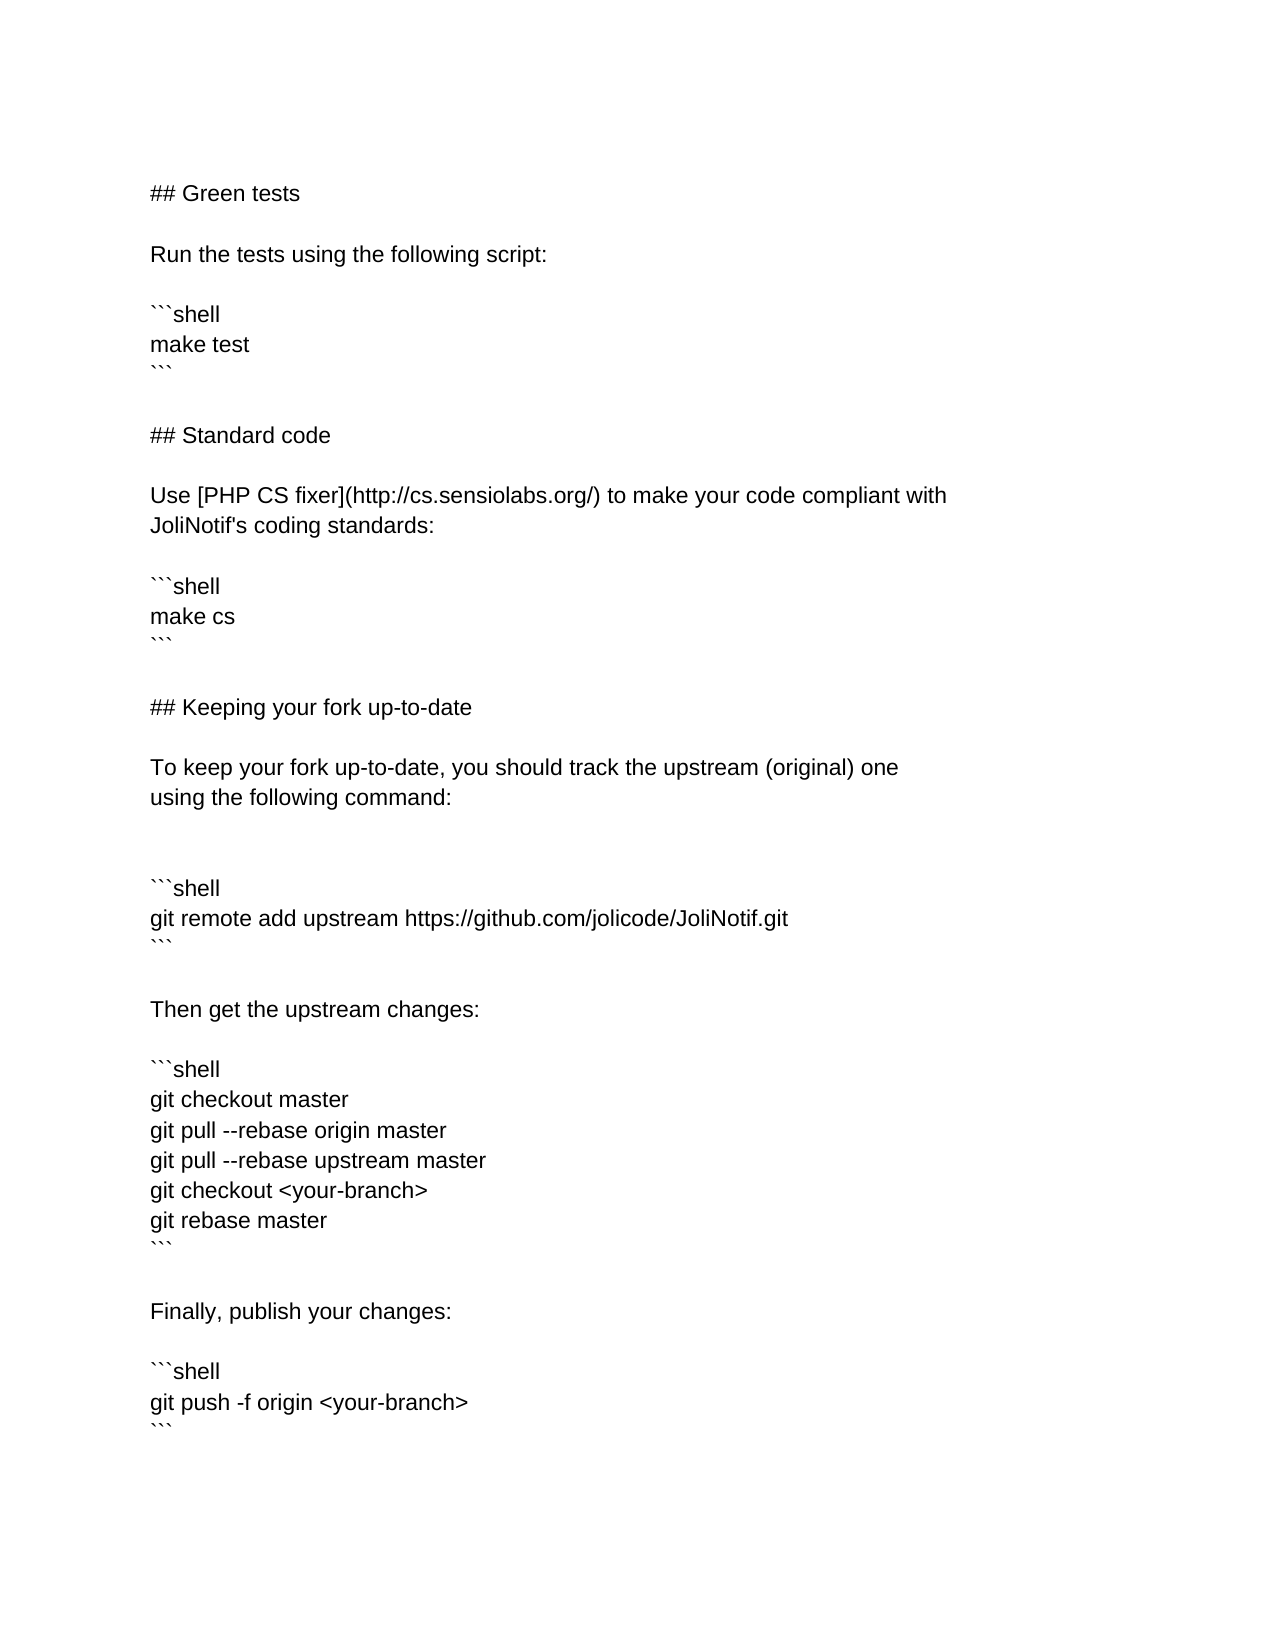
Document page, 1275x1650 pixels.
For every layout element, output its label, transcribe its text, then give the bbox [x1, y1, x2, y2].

text git checkout master [150, 1086, 1125, 1113]
text ```shell [150, 1056, 1125, 1083]
text make cs [150, 603, 1125, 629]
text ```shell [150, 301, 1125, 327]
text JoliNotif's coding standards: [150, 512, 1125, 539]
text ``` [150, 935, 1125, 962]
text ## Green tests [150, 180, 1125, 207]
text ## Keeping your fork up-to-date [150, 694, 1125, 720]
text ``` [150, 1237, 1125, 1264]
text using the following command: [150, 784, 1125, 811]
text Use [PHP CS fixer](http://cs.sensiolabs.org/) to make your code compliant with [150, 482, 1125, 509]
text ```shell [150, 573, 1125, 599]
text git checkout <your-branch> [150, 1177, 1125, 1203]
text git remote add upstream https://github.com/jolicode/JoliNotif.git [150, 905, 1125, 932]
text git pull --rebase upstream master [150, 1147, 1125, 1173]
text git rebase master [150, 1207, 1125, 1234]
text Then get the upstream changes: [150, 996, 1125, 1022]
text To keep your fork up-to-date, you should track the upstream (original) one [150, 754, 1125, 781]
text ``` [150, 361, 1125, 388]
text ``` [150, 633, 1125, 660]
text Run the tests using the following script: [150, 241, 1125, 267]
text ## Standard code [150, 422, 1125, 448]
text make test [150, 331, 1125, 358]
text ``` [150, 1419, 1125, 1445]
text ```shell [150, 875, 1125, 901]
text Finally, publish your changes: [150, 1298, 1125, 1324]
text git push -f origin <your-branch> [150, 1388, 1125, 1415]
text git pull --rebase origin master [150, 1117, 1125, 1143]
text ```shell [150, 1358, 1125, 1385]
